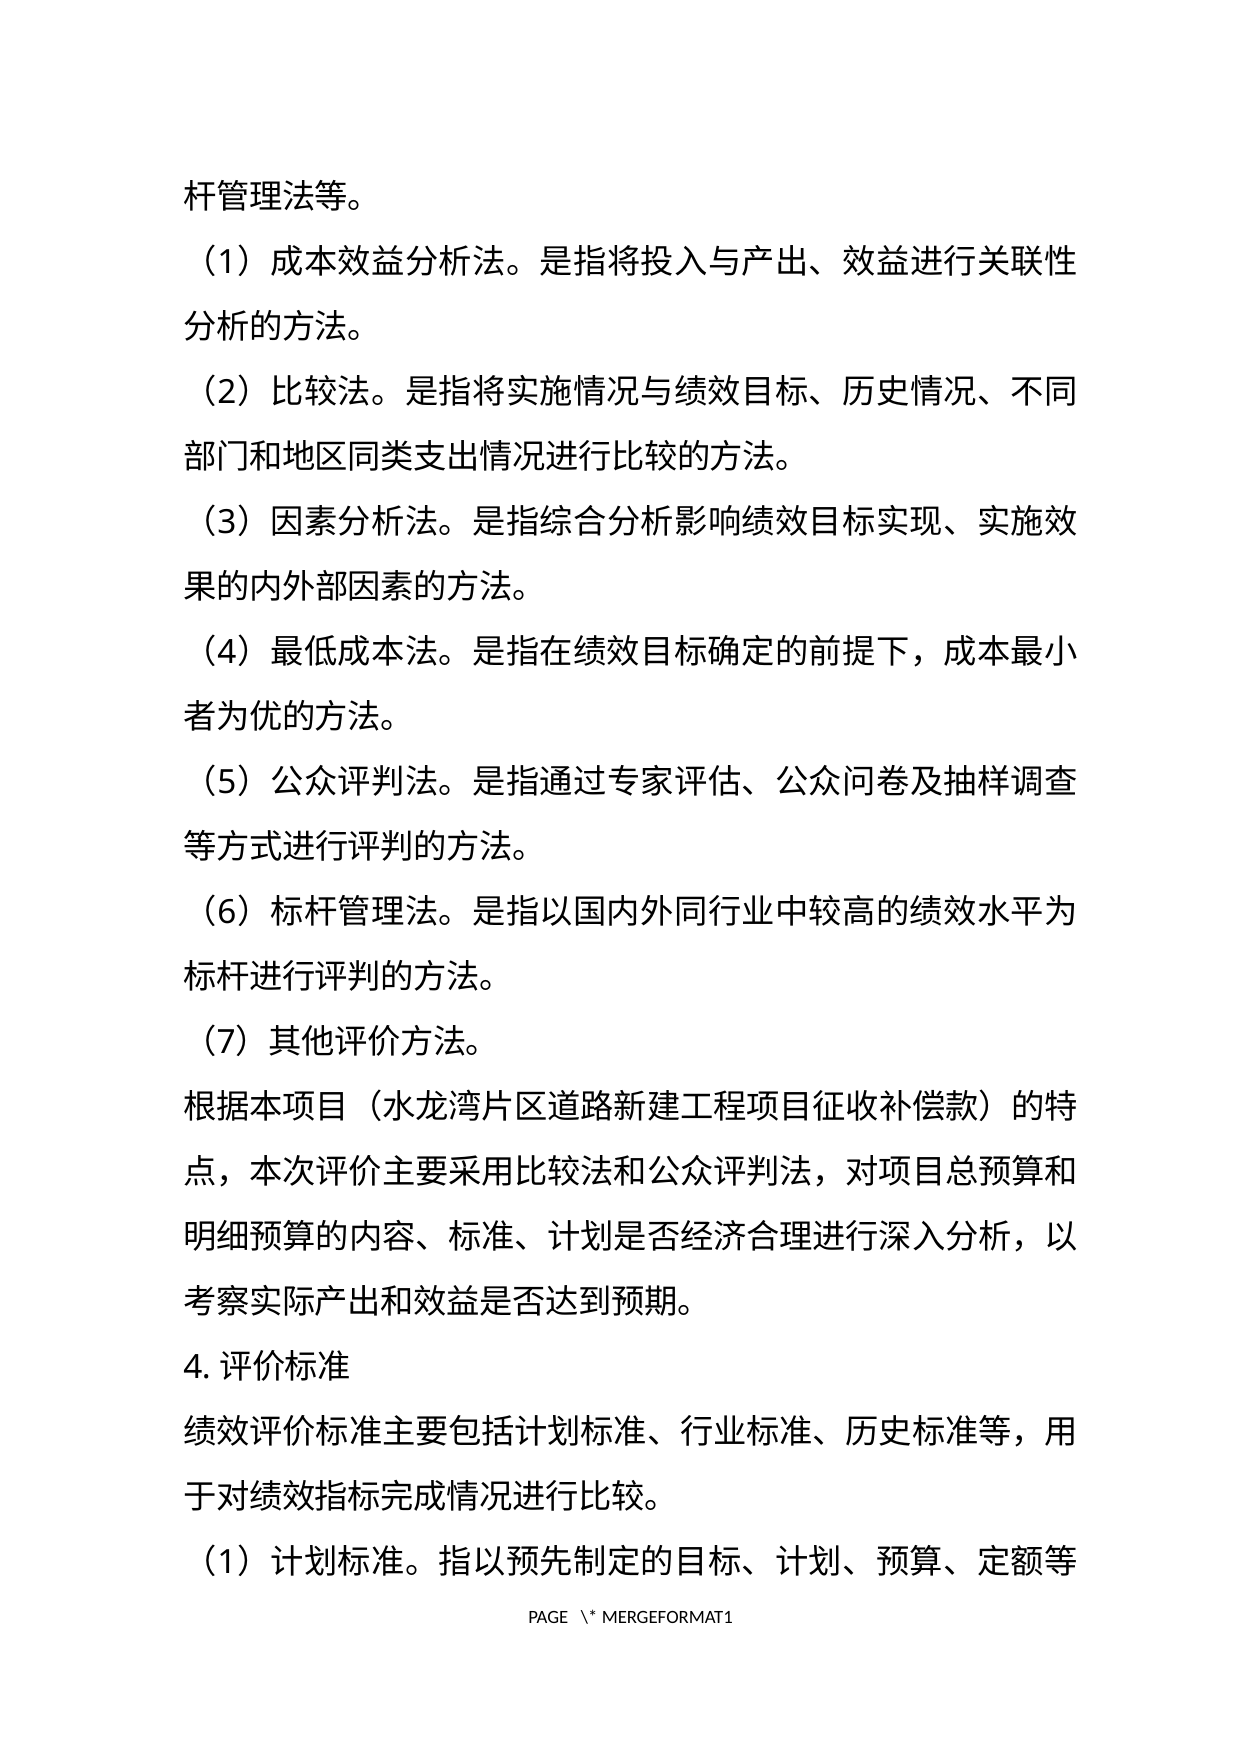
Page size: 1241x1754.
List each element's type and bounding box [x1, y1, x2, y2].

text [183, 162, 1078, 1592]
